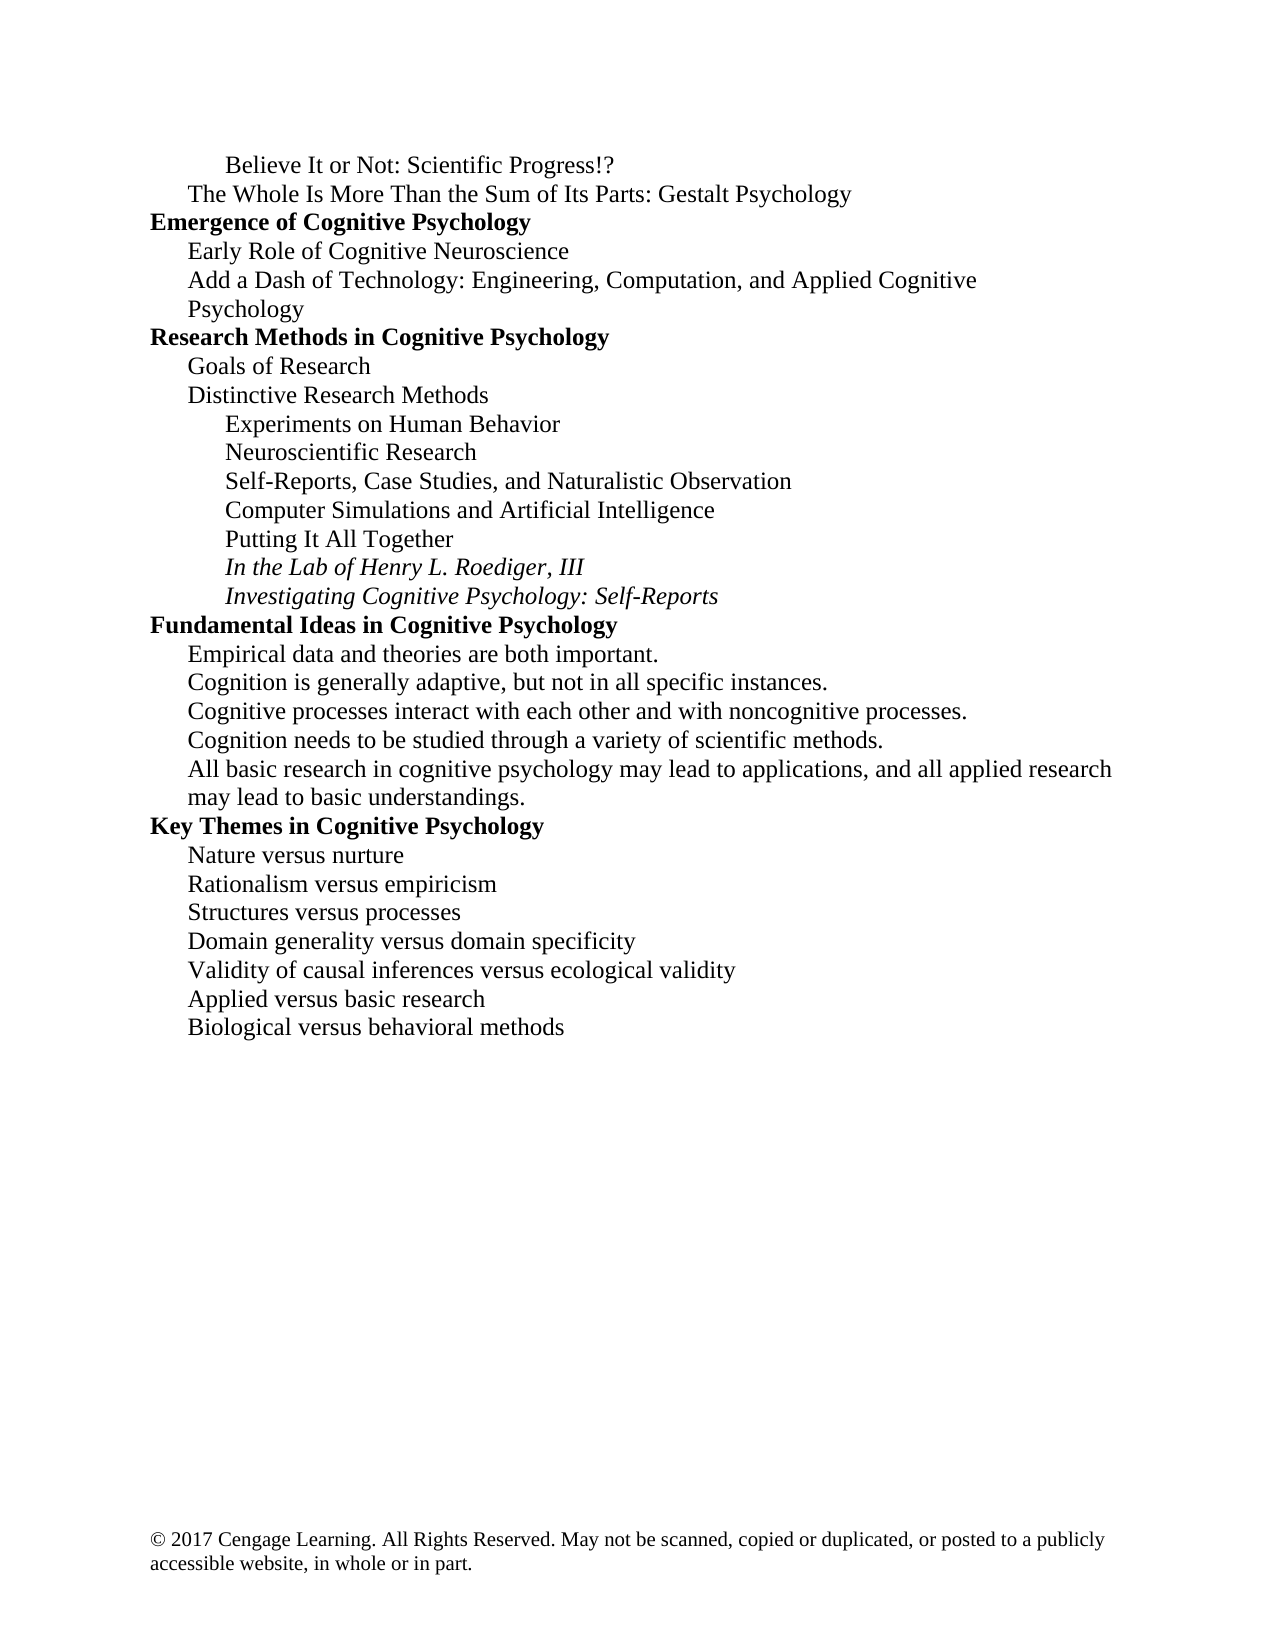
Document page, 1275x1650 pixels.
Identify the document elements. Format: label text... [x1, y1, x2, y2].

text Computer Simulations and Artificial Intelligence [187, 495, 1125, 524]
text All basic research in cognitive psychology may lead to applications, and all applied research may lead to basic understandings. [187, 754, 1125, 811]
text The Whole Is More Than the Sum of Its Parts: Gestalt Psychology [150, 179, 1125, 207]
text Applied versus basic research [150, 984, 1125, 1012]
text Neuroscientific Research [187, 437, 1125, 466]
text Key Themes in Cognitive Psychology [150, 811, 1125, 840]
text Investigating Cognitive Psychology: Self-Reports [187, 581, 1125, 610]
text Believe It or Not: Scientific Progress!? [187, 150, 1125, 179]
text Psychology [150, 294, 1125, 322]
text Biological versus behavioral methods [150, 1012, 1125, 1041]
text Domain generality versus domain specificity [150, 926, 1125, 955]
text Cognition needs to be studied through a variety of scientific methods. [150, 725, 1125, 754]
text In the Lab of Henry L. Roediger, III [187, 552, 1125, 581]
text Structures versus processes [150, 897, 1125, 926]
text Emergence of Cognitive Psychology [150, 207, 1125, 236]
text Self-Reports, Case Studies, and Naturalistic Observation [187, 466, 1125, 495]
text Nature versus nurture [150, 840, 1125, 869]
text Cognition is generally adaptive, but not in all specific instances. [150, 667, 1125, 696]
text Distinctive Research Methods [150, 380, 1125, 409]
text Putting It All Together [187, 524, 1125, 552]
text Rationalism versus empiricism [150, 869, 1125, 897]
text Validity of causal inferences versus ecological validity [150, 955, 1125, 984]
text Early Role of Cognitive Neuroscience [150, 236, 1125, 265]
text Add a Dash of Technology: Engineering, Computation, and Applied Cognitive [150, 265, 1125, 294]
text Cognitive processes interact with each other and with noncognitive processes. [150, 696, 1125, 725]
text Goals of Research [150, 351, 1125, 380]
text Research Methods in Cognitive Psychology [150, 322, 1125, 351]
text Experiments on Human Behavior [187, 409, 1125, 437]
text Fundamental Ideas in Cognitive Psychology [150, 610, 1125, 639]
text Empirical data and theories are both important. [150, 639, 1125, 667]
